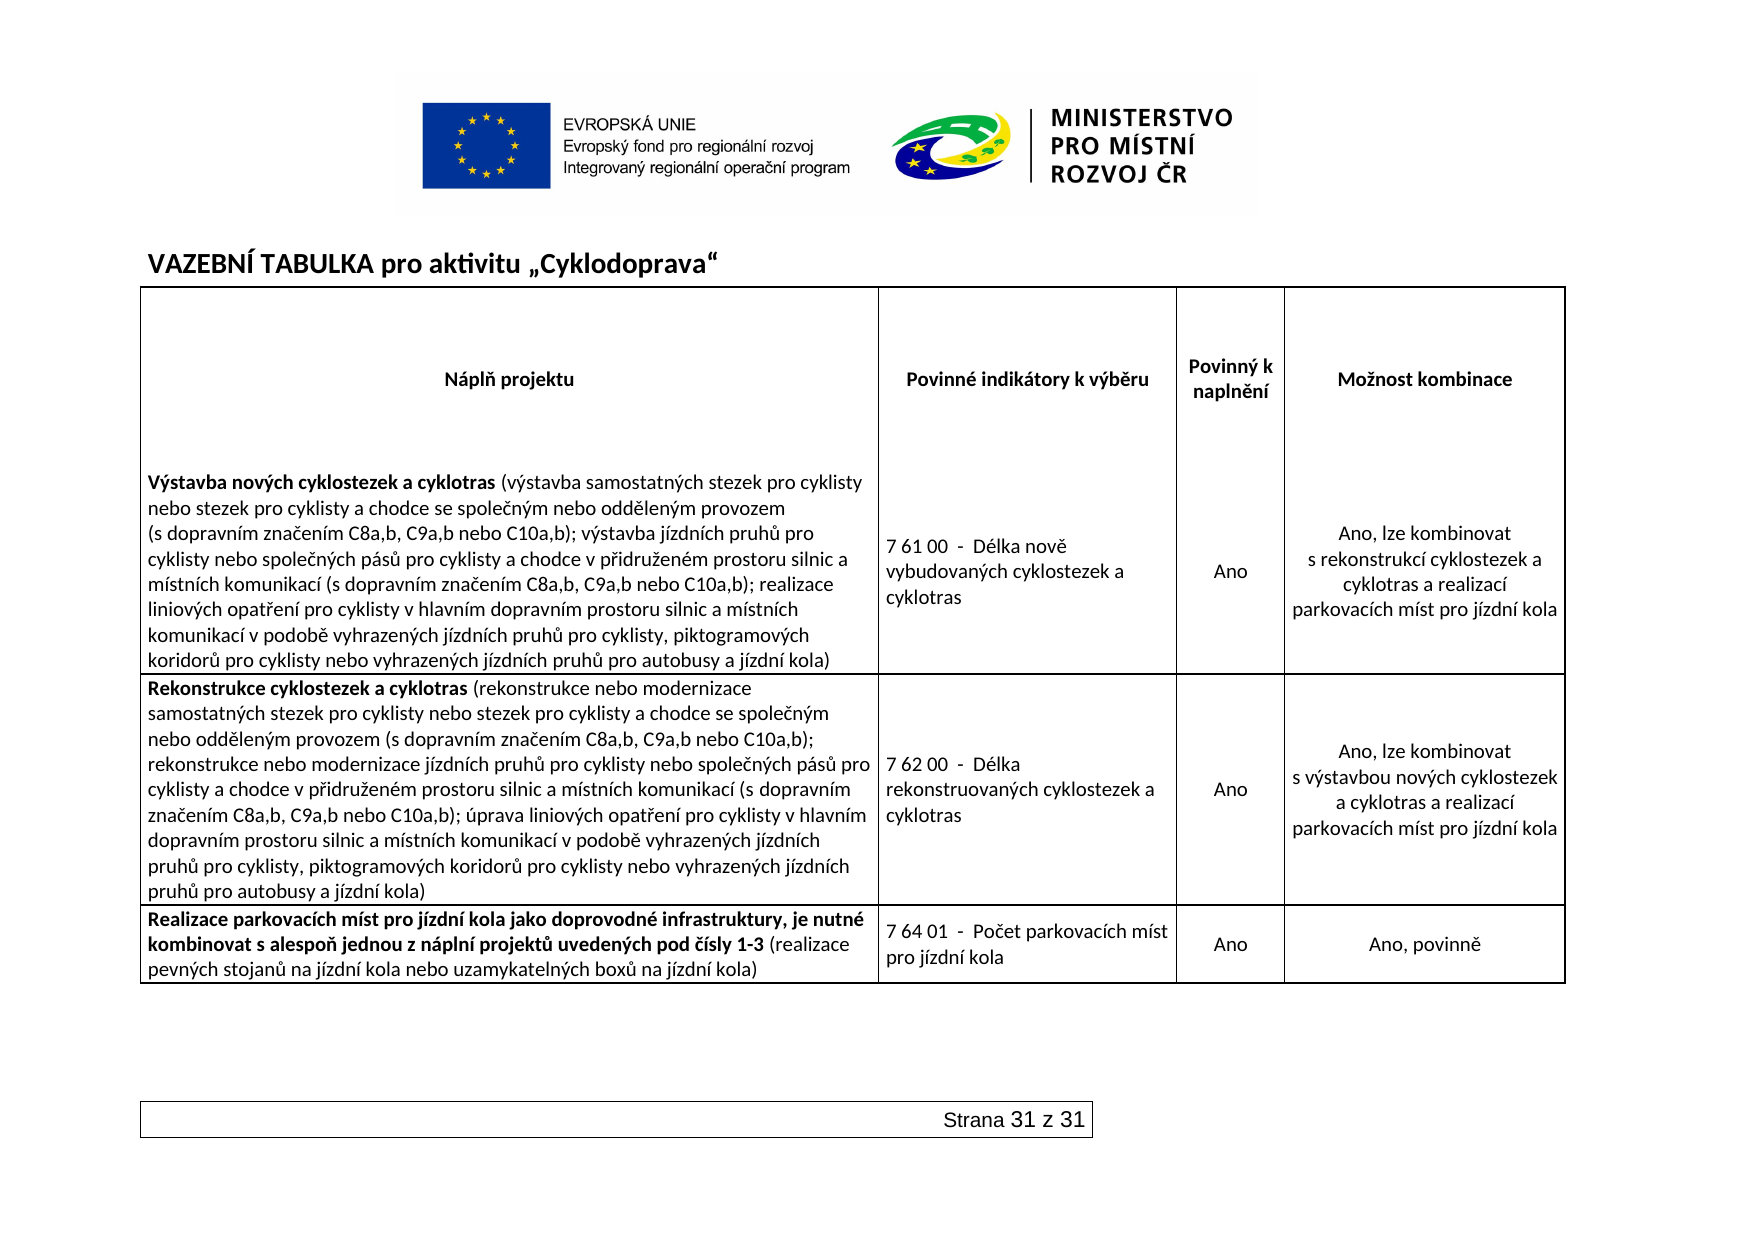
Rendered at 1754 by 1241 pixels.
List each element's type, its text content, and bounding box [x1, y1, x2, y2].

table_cell 7 62 00 - Délka rekonstruovaných cyklostezek a cyklotras [879, 675, 1176, 904]
table_header Povinný k naplnění [1177, 288, 1284, 469]
table_cell Ano, lze kombinovat s rekonstrukcí cyklostezek a cyklotras a realizací parkovacích míst pro jízdní kola [1285, 470, 1564, 673]
table_cell 7 61 00 - Délka nově vybudovaných cyklostezek a cyklotras [879, 470, 1176, 673]
table_cell Ano [1177, 675, 1284, 904]
table_cell Výstavba nových cyklostezek a cyklotras (výstavba samostatných stezek pro cyklisty nebo stezek pro cyklisty a chodce se společným nebo odděleným provozem (s dopravním značením C8a,b, C9a,b nebo C10a,b); výstavba jízdních pruhů pro cyklisty nebo společných pásů pro cyklisty a chodce v přidruženém prostoru silnic a místních komunikací (s dopravním značením C8a,b, C9a,b nebo C10a,b); realizace liniových opatření pro cyklisty v hlavním dopravním prostoru silnic a místních komunikací v podobě vyhrazených jízdních pruhů pro cyklisty, piktogramových koridorů pro cyklisty nebo vyhrazených jízdních pruhů pro autobusy a jízdní kola) [141, 470, 878, 673]
table_header Náplň projektu [141, 288, 878, 469]
table_cell Rekonstrukce cyklostezek a cyklotras (rekonstrukce nebo modernizace samostatných stezek pro cyklisty nebo stezek pro cyklisty a chodce se společným nebo odděleným provozem (s dopravním značením C8a,b, C9a,b nebo C10a,b); rekonstrukce nebo modernizace jízdních pruhů pro cyklisty nebo společných pásů pro cyklisty a chodce v přidruženém prostoru silnic a místních komunikací (s dopravním značením C8a,b, C9a,b nebo C10a,b); úprava liniových opatření pro cyklisty v hlavním dopravním prostoru silnic a místních komunikací v podobě vyhrazených jízdních pruhů pro cyklisty, piktogramových koridorů pro cyklisty nebo vyhrazených jízdních pruhů pro autobusy a jízdní kola) [141, 675, 878, 904]
text VAZEBNÍ TABULKA pro aktivitu „Cyklodoprava“ [148, 245, 1506, 280]
table_cell Ano, povinně [1285, 906, 1564, 982]
table_cell Ano, lze kombinovat s výstavbou nových cyklostezek a cyklotras a realizací parkovacích míst pro jízdní kola [1285, 675, 1564, 904]
table_header Možnost kombinace [1285, 288, 1564, 469]
table_cell Ano [1177, 470, 1284, 673]
table_header Povinné indikátory k výběru [879, 288, 1176, 469]
table_cell Ano [1177, 906, 1284, 982]
picture [394, 73, 1260, 217]
table_cell 7 64 01 - Počet parkovacích míst pro jízdní kola [879, 906, 1176, 982]
table_cell Realizace parkovacích míst pro jízdní kola jako doprovodné infrastruktury, je nutné kombinovat s alespoň jednou z náplní projektů uvedených pod čísly 1-3 (realizace pevných stojanů na jízdní kola nebo uzamykatelných boxů na jízdní kola) [141, 906, 878, 982]
